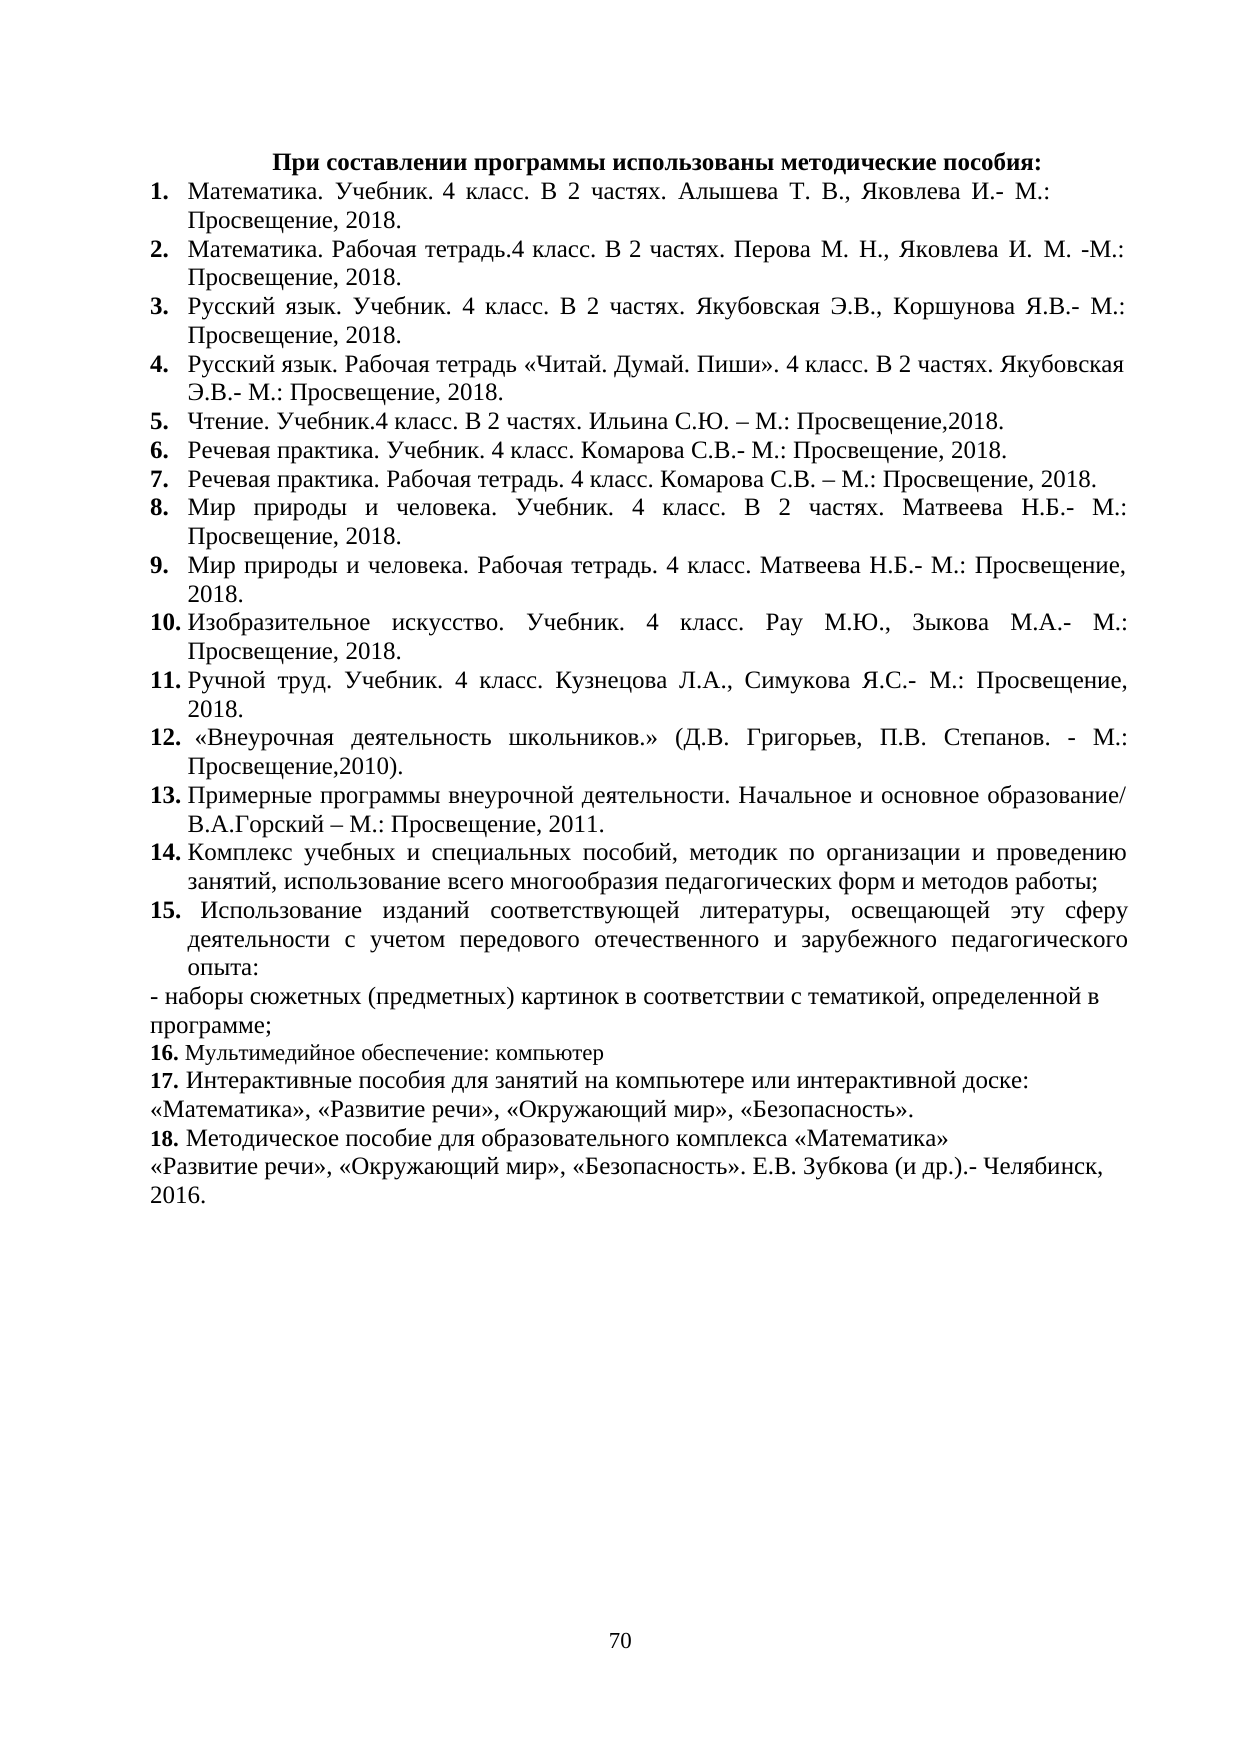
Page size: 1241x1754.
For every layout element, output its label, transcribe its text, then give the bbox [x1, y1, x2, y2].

list Использование изданий соответствующей литературы, освещающей эту сферу деятельности с учетом передового отечественного и зарубежного педагогического опыта: [150, 895, 1128, 981]
list Чтение. Учебник.4 класс. В 2 частях. Ильина С.Ю. – М.: Просвещение,2018. [150, 406, 1240, 435]
list Речевая практика. Учебник. 4 класс. Комарова С.В.- М.: Просвещение, 2018. [150, 435, 1240, 464]
list Методическое пособие для образовательного комплекса «Математика» [150, 1123, 1240, 1151]
list Математика. Учебник. 4 класс. В 2 частях. Алышева Т. В., Яковлева И.- М.: Просвещение, 2018. [150, 176, 1128, 234]
list Мир природы и человека. Учебник. 4 класс. В 2 частях. Матвеева Н.Б.- М.: Просвещение, 2018. [150, 492, 1128, 550]
list Комплекс учебных и специальных пособий, методик по организации и проведению занятий, использование всего многообразия педагогических форм и методов работы; [150, 837, 1128, 895]
list Изобразительное искусство. Учебник. 4 класс. Рау М.Ю., Зыкова М.А.- М.: Просвещение, 2018. [150, 607, 1128, 665]
list Русский язык. Учебник. 4 класс. В 2 частях. Якубовская Э.В., Коршунова Я.В.- М.: Просвещение, 2018. [150, 291, 1128, 349]
list Мир природы и человека. Рабочая тетрадь. 4 класс. Матвеева Н.Б.- М.: Просвещение, 2018. [150, 550, 1128, 607]
list Русский язык. Рабочая тетрадь «Читай. Думай. Пиши». 4 класс. В 2 частях. Якубовская Э.В.- М.: Просвещение, 2018. [150, 349, 1127, 406]
list «Внеурочная деятельность школьников.» (Д.В. Григорьев, П.В. Степанов. - М.: Просвещение,2010). [150, 722, 1128, 780]
list Математика. Рабочая тетрадь.4 класс. В 2 частях. Перова М. Н., Яковлева И. М. -М.: Просвещение, 2018. [150, 234, 1128, 291]
text «Математика», «Развитие речи», «Окружающий мир», «Безопасность». [150, 1094, 1240, 1123]
list Ручной труд. Учебник. 4 класс. Кузнецова Л.А., Симукова Я.С.- М.: Просвещение, 2018. [150, 665, 1128, 722]
text При составлении программы использованы методические пособия: [272, 148, 1240, 176]
list Мультимедийное обеспечение: компьютер [150, 1039, 1240, 1065]
list Примерные программы внеурочной деятельности. Начальное и основное образование/ В.А.Горский – М.: Просвещение, 2011. [150, 780, 1127, 837]
list Интерактивные пособия для занятий на компьютере или интерактивной доске: [150, 1065, 1240, 1094]
text «Развитие речи», «Окружающий мир», «Безопасность». Е.В. Зубкова (и др.).- Челябинск, 2016. [150, 1151, 1106, 1209]
list Речевая практика. Рабочая тетрадь. 4 класс. Комарова С.В. – М.: Просвещение, 2018. [150, 464, 1240, 492]
text - наборы сюжетных (предметных) картинок в соответствии с тематикой, определенной в программе; [150, 981, 1101, 1039]
